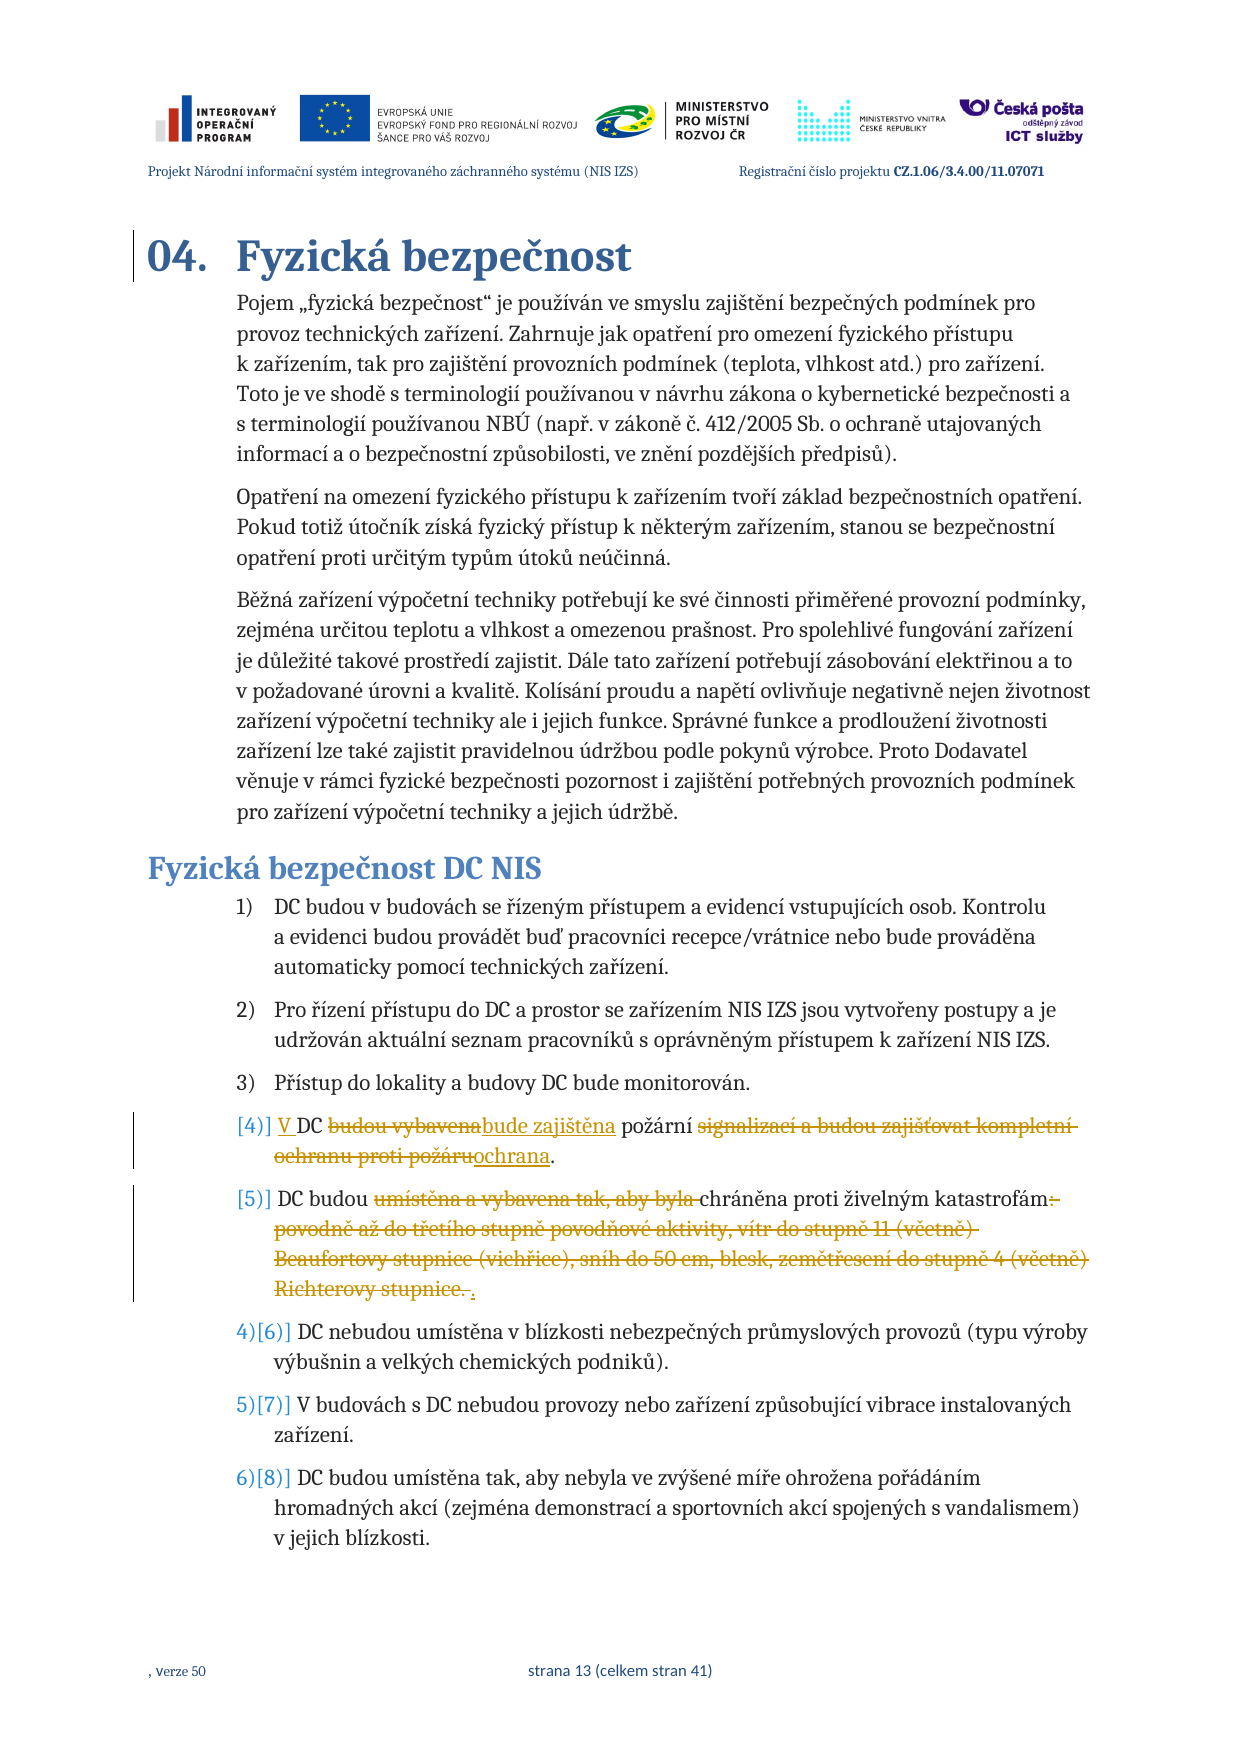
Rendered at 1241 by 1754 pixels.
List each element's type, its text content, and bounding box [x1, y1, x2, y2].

text Opatření na omezení fyzického přístupu k zařízením tvoří základ bezpečnostních opatření. Pokud totiž útočník získá fyzický přístup k některým zařízením, stanou se bezpečnostní opatření proti určitým typům útoků neúčinná. [236, 484, 1092, 571]
text Pojem „fyzická bezpečnost“ je používán ve smyslu zajištění bezpečných podmínek pro provoz technických zařízení. Zahrnuje jak opatření pro omezení fyzického přístupu k zařízením, tak pro zajištění provozních podmínek (teplota, vlhkost atd.) pro zařízení. Toto je ve shodě s terminologií používanou v návrhu zákona o kybernetické bezpečnosti a s terminologií používanou NBÚ (např. v zákoně č. 412/2005 Sb. o ochraně utajovaných informací a o bezpečnostní způsobilosti, ve znění pozdějších předpisů). [236, 290, 1092, 468]
subtitle Fyzická bezpečnost [148, 230, 1092, 282]
list DC budou umístěna tak, aby nebyla ve zvýšené míře ohrožena pořádáním hromadných akcí (zejména demonstrací a sportovních akcí spojených s vandalismem) v jejich blízkosti. [236, 1464, 1092, 1551]
subtitle Fyzická bezpečnost DC NIS [148, 849, 1092, 888]
list V budovách s DC nebudou provozy nebo zařízení způsobující vibrace instalovaných zařízení. [236, 1392, 1092, 1448]
list DC budou chráněna proti živelným katastrofám [236, 1185, 1092, 1302]
list Přístup do lokality a budovy DC bude monitorován. [236, 1070, 1092, 1096]
list Pro řízení přístupu do DC a prostor se zařízením NIS IZS jsou vytvořeny postupy a je udržován aktuální seznam pracovníků s oprávněným přístupem k zařízení NIS IZS. [236, 997, 1092, 1053]
list DC budou v budovách se řízeným přístupem a evidencí vstupujících osob. Kontrolu a evidenci budou provádět buď pracovníci recepce/vrátnice nebo bude prováděna automaticky pomocí technických zařízení. [236, 894, 1092, 980]
list DC požární . [236, 1112, 1092, 1169]
picture [147, 86, 1091, 152]
list DC nebudou umístěna v blízkosti nebezpečných průmyslových provozů (typu výroby výbušnin a velkých chemických podniků). [236, 1319, 1092, 1375]
text Běžná zařízení výpočetní techniky potřebují ke své činnosti přiměřené provozní podmínky, zejména určitou teplotu a vlhkost a omezenou prašnost. Pro spolehlivé fungování zařízení je důležité takové prostředí zajistit. Dále tato zařízení potřebují zásobování elektřinou a to v požadované úrovni a kvalitě. Kolísání proudu a napětí ovlivňuje negativně nejen životnost zařízení výpočetní techniky ale i jejich funkce. Správné funkce a prodloužení životnosti zařízení lze také zajistit pravidelnou údržbou podle pokynů výrobce. Proto Dodavatel věnuje v rámci fyzické bezpečnosti pozornost i zajištění potřebných provozních podmínek pro zařízení výpočetní techniky a jejich údržbě. [236, 587, 1092, 825]
